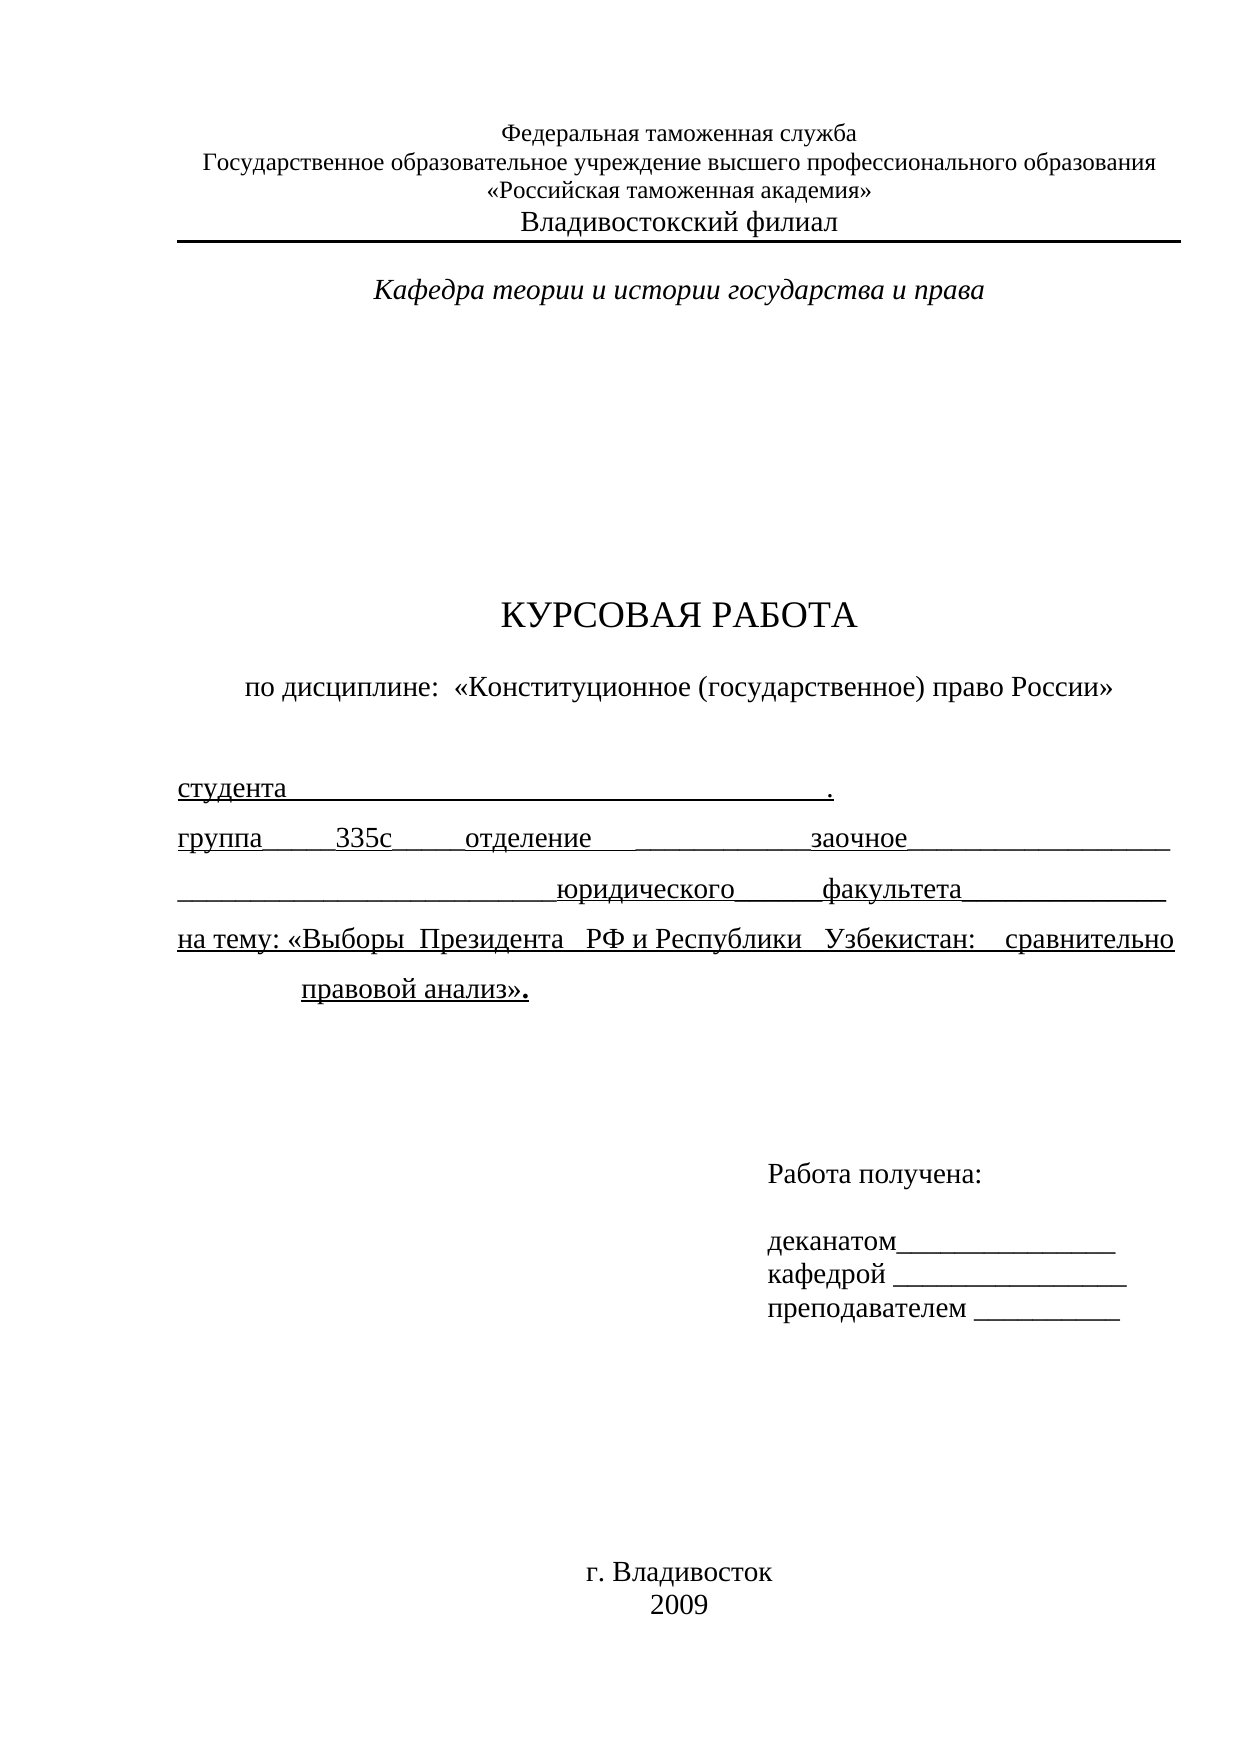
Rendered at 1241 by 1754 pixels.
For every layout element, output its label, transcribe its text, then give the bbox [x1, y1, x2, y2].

text __________________________юридического______факультета______________ [177, 871, 1181, 904]
text на тему: «Выборы Президента РФ и Республики Узбекистан: сравнительно [177, 921, 1181, 955]
text Кафедра теории и истории государства и права [177, 272, 1181, 305]
text Работа получена: [177, 1156, 1181, 1189]
text правовой анализ». [177, 971, 1181, 1005]
text Государственное образовательное учреждение высшего профессионального образования [177, 147, 1181, 176]
text 2009 [177, 1587, 1181, 1621]
text по дисциплине: «Конституционное (государственное) право России» [177, 669, 1181, 703]
text Владивостокский филиал [177, 204, 1181, 240]
text «Российская таможенная академия» [177, 176, 1181, 204]
text преподавателем __________ [767, 1290, 1181, 1324]
text г. Владивосток [177, 1554, 1181, 1587]
text кафедрой ________________ [693, 1257, 1181, 1290]
text Федеральная таможенная служба [177, 118, 1181, 147]
text деканатом_______________ [693, 1223, 1181, 1257]
subtitle КУРСОВАЯ РАБОТА [177, 593, 1181, 636]
text группа_____335с_____отделение ____________заочное__________________ [177, 821, 1181, 854]
text студента . [177, 770, 1181, 804]
